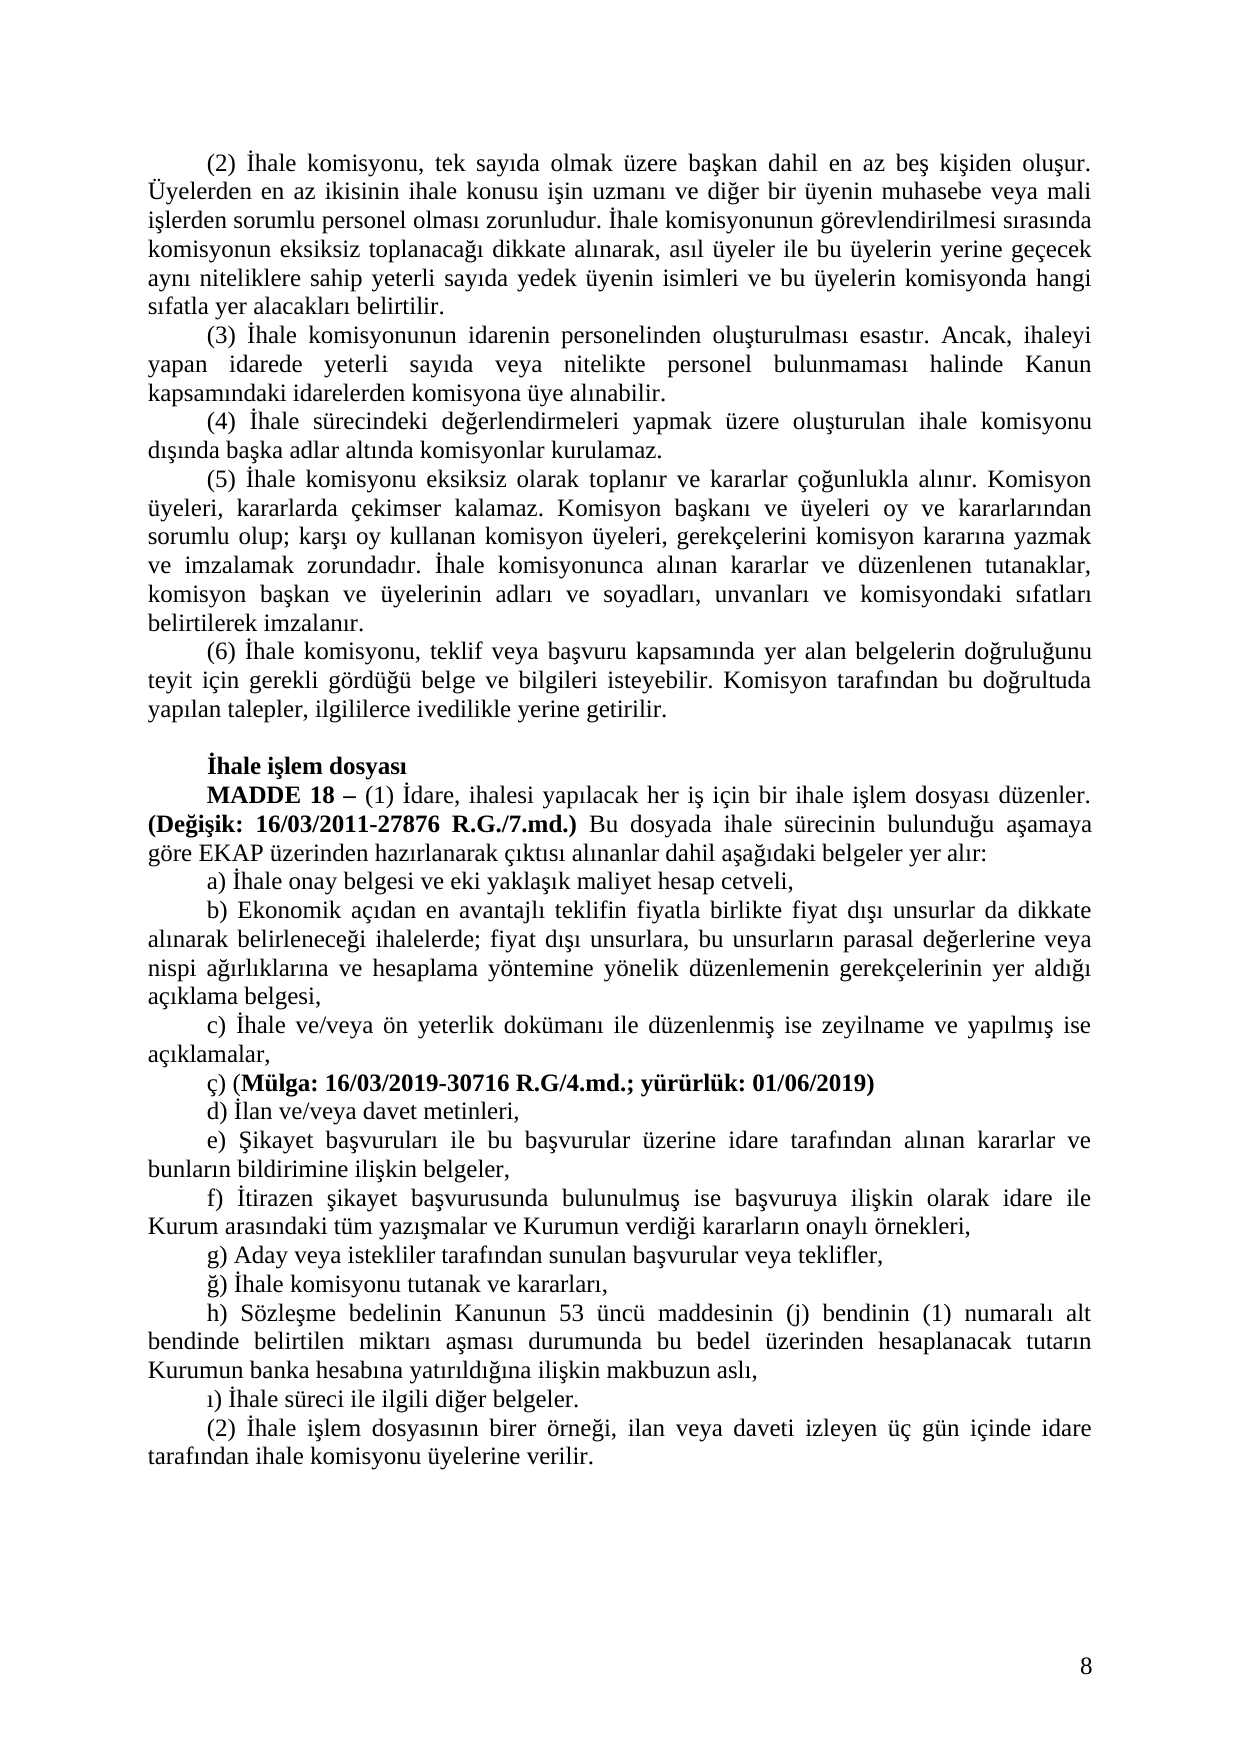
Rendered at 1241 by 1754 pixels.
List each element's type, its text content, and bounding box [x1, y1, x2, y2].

text e) Şikayet başvuruları ile bu başvurular üzerine idare tarafından alınan kararlar ve bunların bildirimine ilişkin belgeler, [148, 1125, 1092, 1183]
text (4) İhale sürecindeki değerlendirmeleri yapmak üzere oluşturulan ihale komisyonu dışında başka adlar altında komisyonlar kurulamaz. [148, 406, 1092, 464]
text c) İhale ve/veya ön yeterlik dokümanı ile düzenlenmiş ise zeyilname ve yapılmış ise açıklamalar, [148, 1010, 1092, 1068]
subtitle İhale işlem dosyası [148, 751, 1092, 780]
text h) Sözleşme bedelinin Kanunun 53 üncü maddesinin (j) bendinin (1) numaralı alt bendinde belirtilen miktarı aşması durumunda bu bedel üzerinden hesaplanacak tutarın Kurumun banka hesabına yatırıldığına ilişkin makbuzun aslı, [148, 1298, 1092, 1384]
text d) İlan ve/veya davet metinleri, [148, 1096, 1092, 1125]
text a) İhale onay belgesi ve eki yaklaşık maliyet hesap cetveli, [148, 866, 1092, 895]
text (5) İhale komisyonu eksiksiz olarak toplanır ve kararlar çoğunlukla alınır. Komisyon üyeleri, kararlarda çekimser kalamaz. Komisyon başkanı ve üyeleri oy ve kararlarından sorumlu olup; karşı oy kullanan komisyon üyeleri, gerekçelerini komisyon kararına yazmak ve imzalamak zorundadır. İhale komisyonunca alınan kararlar ve düzenlenen tutanaklar, komisyon başkan ve üyelerinin adları ve soyadları, unvanları ve komisyondaki sıfatları belirtilerek imzalanır. [148, 464, 1092, 636]
text f) İtirazen şikayet başvurusunda bulunulmuş ise başvuruya ilişkin olarak idare ile Kurum arasındaki tüm yazışmalar ve Kurumun verdiği kararların onaylı örnekleri, [148, 1183, 1092, 1240]
text MADDE 18 – (1) İdare, ihalesi yapılacak her iş için bir ihale işlem dosyası düzenler. (Değişik: 16/03/2011-27876 R.G./7.md.) Bu dosyada ihale sürecinin bulunduğu aşamaya göre EKAP üzerinden hazırlanarak çıktısı alınanlar dahil aşağıdaki belgeler yer alır: [148, 780, 1092, 866]
text (2) İhale komisyonu, tek sayıda olmak üzere başkan dahil en az beş kişiden oluşur. Üyelerden en az ikisinin ihale konusu işin uzmanı ve diğer bir üyenin muhasebe veya mali işlerden sorumlu personel olması zorunludur. İhale komisyonunun görevlendirilmesi sırasında komisyonun eksiksiz toplanacağı dikkate alınarak, asıl üyeler ile bu üyelerin yerine geçecek aynı niteliklere sahip yeterli sayıda yedek üyenin isimleri ve bu üyelerin komisyonda hangi sıfatla yer alacakları belirtilir. [148, 148, 1092, 320]
text g) Aday veya istekliler tarafından sunulan başvurular veya teklifler, [148, 1240, 1092, 1269]
text ı) İhale süreci ile ilgili diğer belgeler. [148, 1384, 1092, 1413]
text (2) İhale işlem dosyasının birer örneği, ilan veya daveti izleyen üç gün içinde idare tarafından ihale komisyonu üyelerine verilir. [148, 1413, 1092, 1470]
text (3) İhale komisyonunun idarenin personelinden oluşturulması esastır. Ancak, ihaleyi yapan idarede yeterli sayıda veya nitelikte personel bulunmaması halinde Kanun kapsamındaki idarelerden komisyona üye alınabilir. [148, 320, 1092, 406]
text b) Ekonomik açıdan en avantajlı teklifin fiyatla birlikte fiyat dışı unsurlar da dikkate alınarak belirleneceği ihalelerde; fiyat dışı unsurlara, bu unsurların parasal değerlerine veya nispi ağırlıklarına ve hesaplama yöntemine yönelik düzenlemenin gerekçelerinin yer aldığı açıklama belgesi, [148, 895, 1092, 1010]
text ğ) İhale komisyonu tutanak ve kararları, [148, 1269, 1092, 1298]
text (6) İhale komisyonu, teklif veya başvuru kapsamında yer alan belgelerin doğruluğunu teyit için gerekli gördüğü belge ve bilgileri isteyebilir. Komisyon tarafından bu doğrultuda yapılan talepler, ilgililerce ivedilikle yerine getirilir. [148, 636, 1092, 723]
text ç) (Mülga: 16/03/2019-30716 R.G/4.md.; yürürlük: 01/06/2019) [148, 1068, 1092, 1096]
